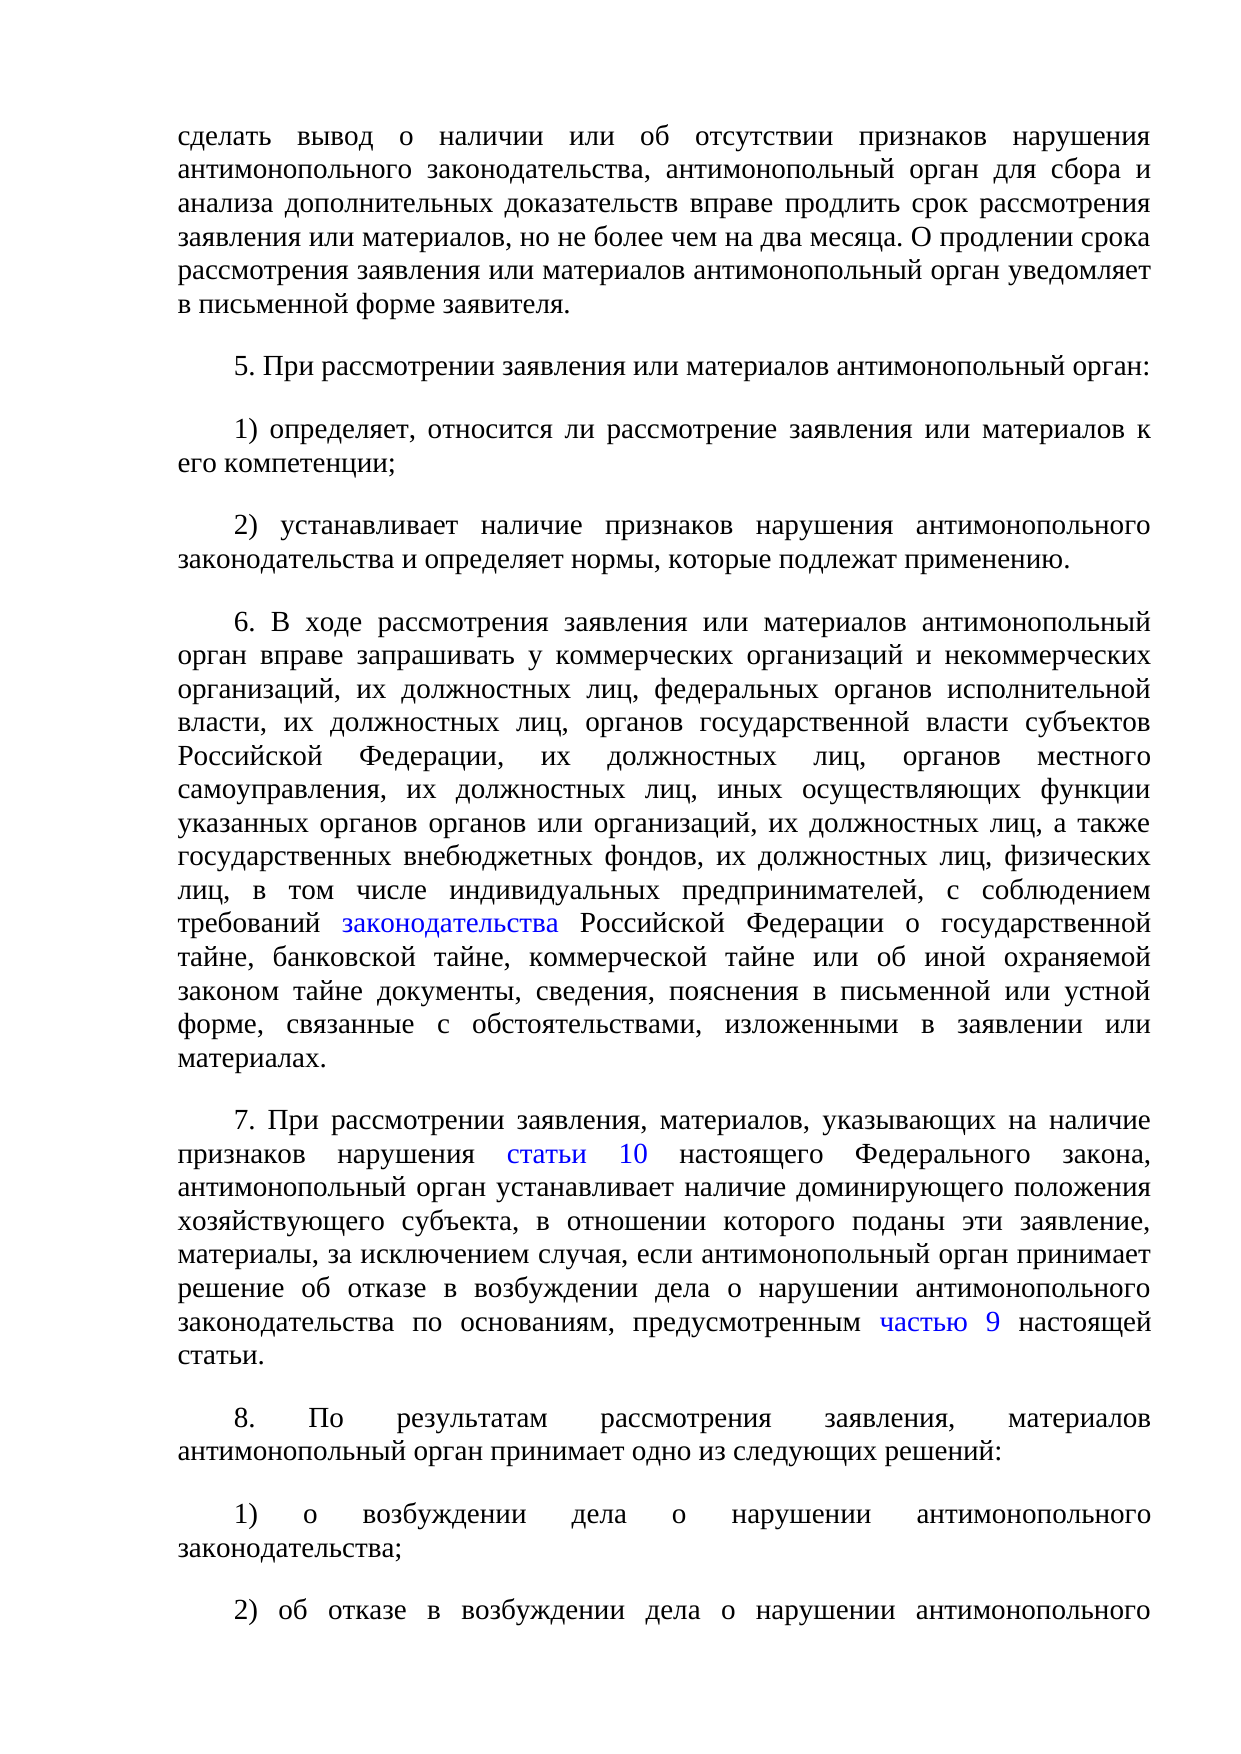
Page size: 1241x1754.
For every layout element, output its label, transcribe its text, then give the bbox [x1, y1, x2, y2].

text 2) устанавливает наличие признаков нарушения антимонопольного законодательства и определяет нормы, которые подлежат применению. [177, 507, 1152, 574]
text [177, 118, 1152, 319]
text 8. По результатам рассмотрения заявления, материалов антимонопольный орган принимает одно из следующих решений: [177, 1400, 1152, 1467]
text 5. При рассмотрении заявления или материалов антимонопольный орган: [177, 348, 1152, 382]
text 7. При рассмотрении заявления, материалов, указывающих на наличие признаков нарушения статьи 10 настоящего Федерального закона, антимонопольный орган устанавливает наличие доминирующего положения хозяйствующего субъекта, в отношении которого поданы эти заявление, материалы, за исключением случая, если антимонопольный орган принимает решение об отказе в возбуждении дела о нарушении антимонопольного законодательства по основаниям, предусмотренным частью 9 настоящей статьи. [177, 1102, 1152, 1371]
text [177, 1592, 1152, 1626]
text 6. В ходе рассмотрения заявления или материалов антимонопольный орган вправе запрашивать у коммерческих организаций и некоммерческих организаций, их должностных лиц, федеральных органов исполнительной власти, их должностных лиц, органов государственной власти субъектов Российской Федерации, их должностных лиц, органов местного самоуправления, их должностных лиц, иных осуществляющих функции указанных органов органов или организаций, их должностных лиц, а также государственных внебюджетных фондов, их должностных лиц, физических лиц, в том числе индивидуальных предпринимателей, с соблюдением требований законодательства Российской Федерации о государственной тайне, банковской тайне, коммерческой тайне или об иной охраняемой законом тайне документы, сведения, пояснения в письменной или устной форме, связанные с обстоятельствами, изложенными в заявлении или материалах. [177, 604, 1152, 1073]
text 1) о возбуждении дела о нарушении антимонопольного законодательства; [177, 1496, 1152, 1563]
text 1) определяет, относится ли рассмотрение заявления или материалов к его компетенции; [177, 411, 1152, 478]
